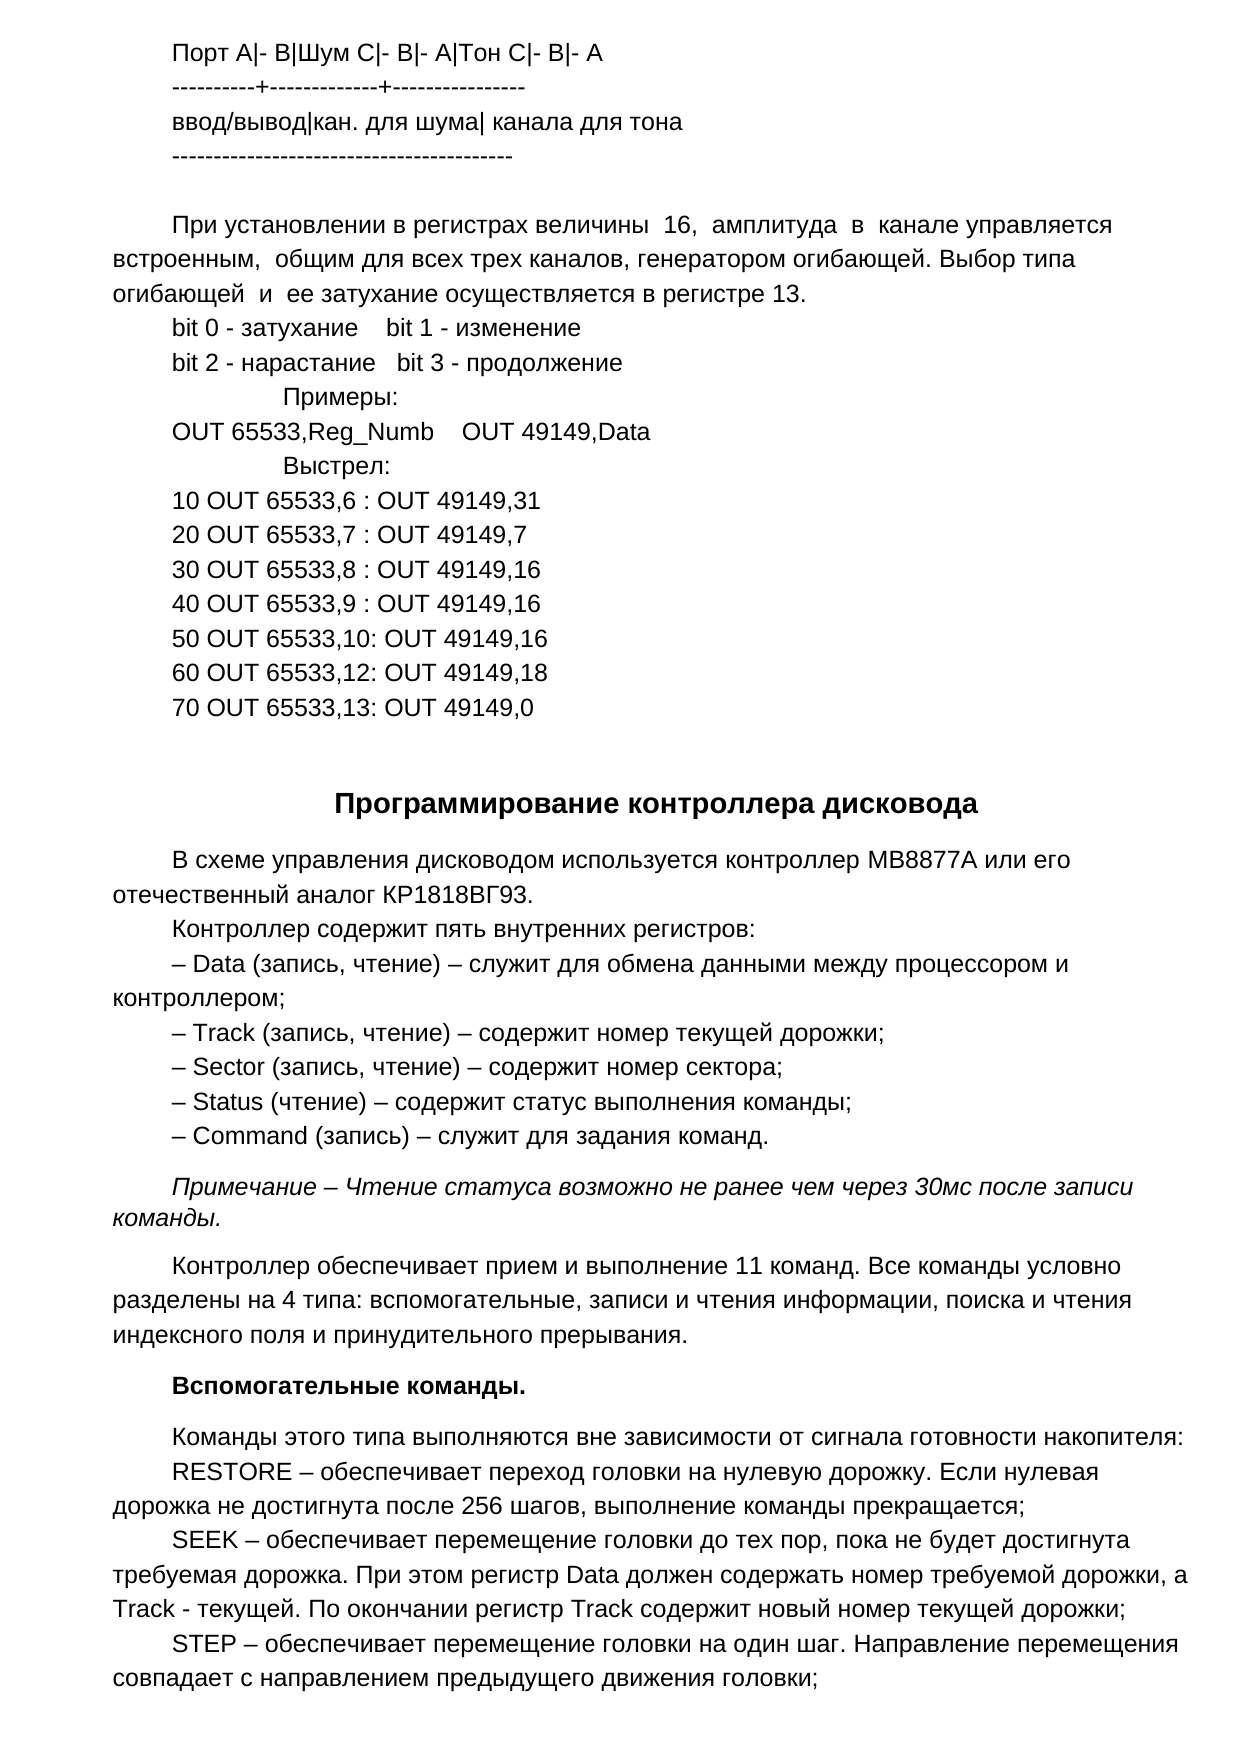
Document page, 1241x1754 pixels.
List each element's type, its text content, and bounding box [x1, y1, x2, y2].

text – Data (запись, чтение) – служит для обмена данными между процессором и контроллером; [112, 948, 1200, 1012]
text 40 OUT 65533,9 : OUT 49149,16 [112, 589, 1200, 618]
text Контроллер содержит пять внутренних регистров: [112, 914, 1200, 943]
text При установлении в регистрах величины 16, амплитуда в канале управляется встроенным, общим для всех трех каналов, генератором огибающей. Выбор типа огибающей и ее затухание осуществляется в регистре 13. [112, 210, 1200, 308]
text – Status (чтение) – содержит статус выполнения команды; [112, 1086, 1200, 1115]
text Примеры: [112, 382, 1200, 411]
text – Sector (запись, чтение) – содержит номер сектора; [112, 1052, 1200, 1081]
text bit 0 - затухание bit 1 - изменение [112, 313, 1200, 342]
text Примечание – Чтение статуса возможно не ранее чем через 30мс после записи команды. [112, 1172, 1200, 1232]
text В схеме управления дисководом используется контроллер MB8877A или его отечественный аналог КР1818ВГ93. [112, 845, 1200, 908]
text Контроллер обеспечивает прием и выполнение 11 команд. Все команды условно разделены на 4 типа: вспомогательные, записи и чтения информации, поиска и чтения индексного поля и принудительного прерывания. [112, 1251, 1200, 1348]
text 30 OUT 65533,8 : OUT 49149,16 [112, 555, 1200, 583]
text Порт A|- B|Шум C|- B|- A|Тон C|- B|- A [112, 37, 1200, 66]
text OUT 65533,Reg_Numb OUT 49149,Data [112, 417, 1200, 446]
text Выстрел: [112, 451, 1200, 480]
text STEP – обеспечивает перемещение головки на один шаг. Направление перемещения совпадает с направлением предыдущего движения головки; [112, 1629, 1200, 1692]
text 60 OUT 65533,12: OUT 49149,18 [112, 658, 1200, 687]
text Вспомогательные команды. [112, 1371, 1200, 1400]
text Программирование контроллера дисковода [112, 787, 1200, 820]
text SEEK – обеспечивает перемещение головки до тех пор, пока не будет достигнута требуемая дорожка. При этом регистр Data должен содержать номер требуемой дорожки, а Track - текущей. По окончании регистр Track содержит новый номер текущей дорожки; [112, 1526, 1200, 1623]
text 50 OUT 65533,10: OUT 49149,16 [112, 624, 1200, 652]
text ----------------------------------------- [112, 141, 1200, 170]
text ввод/вывод|кан. для шума| канала для тона [112, 106, 1200, 135]
text 70 OUT 65533,13: OUT 49149,0 [112, 693, 1200, 721]
text – Command (запись) – служит для задания команд. [112, 1121, 1200, 1150]
text Команды этого типа выполняются вне зависимости от сигнала готовности накопителя: [112, 1422, 1200, 1451]
text – Track (запись, чтение) – содержит номер текущей дорожки; [112, 1017, 1200, 1046]
text ----------+-------------+---------------- [112, 72, 1200, 101]
text 20 OUT 65533,7 : OUT 49149,7 [112, 520, 1200, 549]
text bit 2 - нарастание bit 3 - продолжение [112, 348, 1200, 377]
text RESTORE – обеспечивает переход головки на нулевую дорожку. Если нулевая дорожка не достигнута после 256 шагов, выполнение команды прекращается; [112, 1457, 1200, 1520]
text 10 OUT 65533,6 : OUT 49149,31 [112, 486, 1200, 514]
